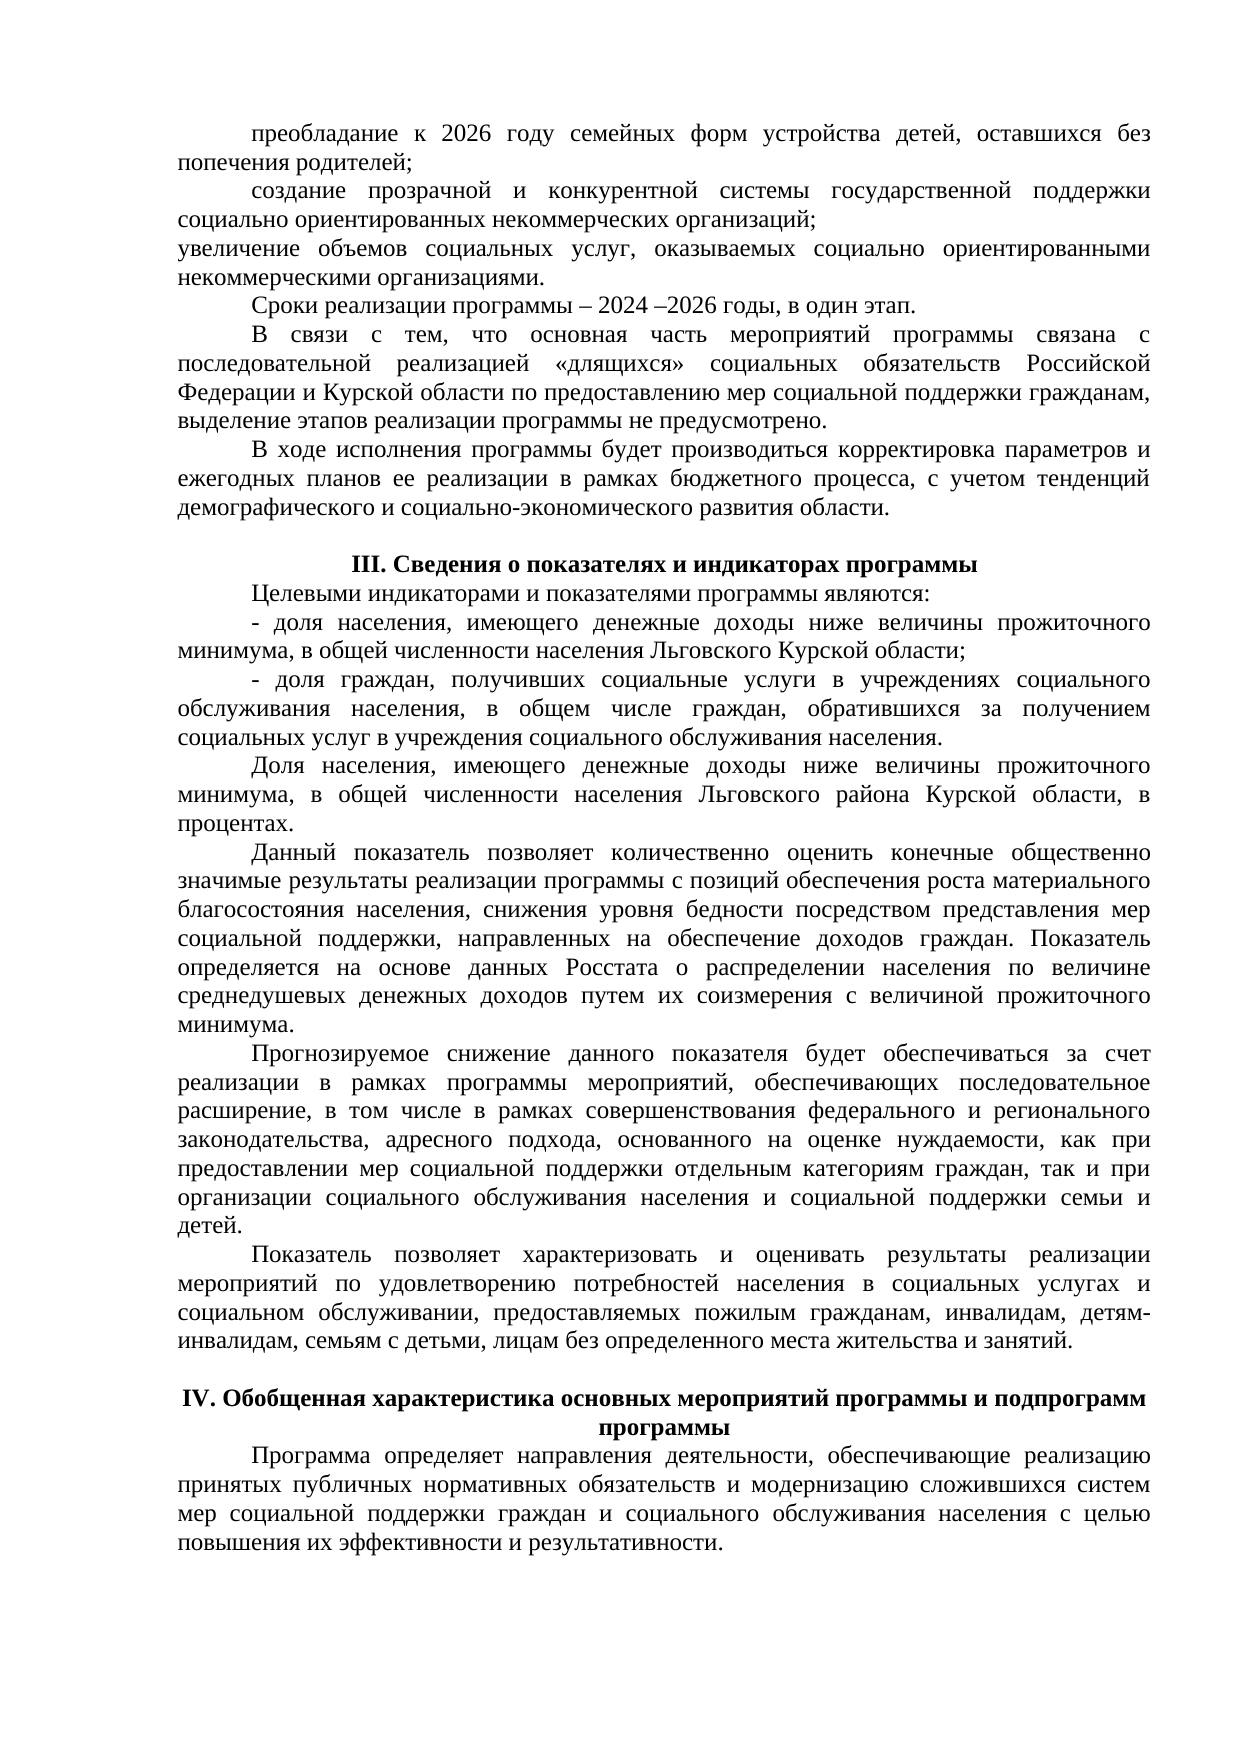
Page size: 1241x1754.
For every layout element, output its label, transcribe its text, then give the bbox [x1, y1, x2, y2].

text - доля населения, имеющего денежные доходы ниже величины прожиточного минимума, в общей численности населения Льговского Курской области; [177, 607, 1152, 664]
text преобладание к 2026 году семейных форм устройства детей, оставшихся без попечения родителей; [177, 118, 1152, 176]
text Сроки реализации программы – 2024 –2026 годы, в один этап. [177, 291, 1152, 319]
text создание прозрачной и конкурентной системы государственной поддержки социально ориентированных некоммерческих организаций; [177, 176, 1152, 233]
text Данный показатель позволяет количественно оценить конечные общественно значимые результаты реализации программы с позиций обеспечения роста материального благосостояния населения, снижения уровня бедности посредством представления мер социальной поддержки, направленных на обеспечение доходов граждан. Показатель определяется на основе данных Росстата о распределении населения по величине среднедушевых денежных доходов путем их соизмерения с величиной прожиточного минимума. [177, 837, 1152, 1038]
text Программа определяет направления деятельности, обеспечивающие реализацию принятых публичных нормативных обязательств и модернизацию сложившихся систем мер социальной поддержки граждан и социального обслуживания населения с целью повышения их эффективности и результативности. [177, 1441, 1152, 1556]
text III. Сведения о показателях и индикаторах программы [177, 549, 1152, 578]
text Целевыми индикаторами и показателями программы являются: [177, 578, 1152, 607]
text увеличение объемов социальных услуг, оказываемых социально ориентированными некоммерческими организациями. [177, 233, 1152, 291]
text В ходе исполнения программы будет производиться корректировка параметров и ежегодных планов ее реализации в рамках бюджетного процесса, с учетом тенденций демографического и социально-экономического развития области. [177, 434, 1152, 521]
text - доля граждан, получивших социальные услуги в учреждениях социального обслуживания населения, в общем числе граждан, обратившихся за получением социальных услуг в учреждения социального обслуживания населения. [177, 664, 1152, 751]
text IV. Обобщенная характеристика основных мероприятий программы и подпрограмм программы [177, 1383, 1152, 1441]
text Прогнозируемое снижение данного показателя будет обеспечиваться за счет реализации в рамках программы мероприятий, обеспечивающих последовательное расширение, в том числе в рамках совершенствования федерального и регионального законодательства, адресного подхода, основанного на оценке нуждаемости, как при предоставлении мер социальной поддержки отдельным категориям граждан, так и при организации социального обслуживания населения и социальной поддержки семьи и детей. [177, 1038, 1152, 1239]
text Показатель позволяет характеризовать и оценивать результаты реализации мероприятий по удовлетворению потребностей населения в социальных услугах и социальном обслуживании, предоставляемых пожилым гражданам, инвалидам, детям-инвалидам, семьям с детьми, лицам без определенного места жительства и занятий. [177, 1239, 1152, 1354]
text В связи с тем, что основная часть мероприятий программы связана с последовательной реализацией «длящихся» социальных обязательств Российской Федерации и Курской области по предоставлению мер социальной поддержки гражданам, выделение этапов реализации программы не предусмотрено. [177, 319, 1152, 434]
text Доля населения, имеющего денежные доходы ниже величины прожиточного минимума, в общей численности населения Льговского района Курской области, в процентах. [177, 751, 1152, 837]
